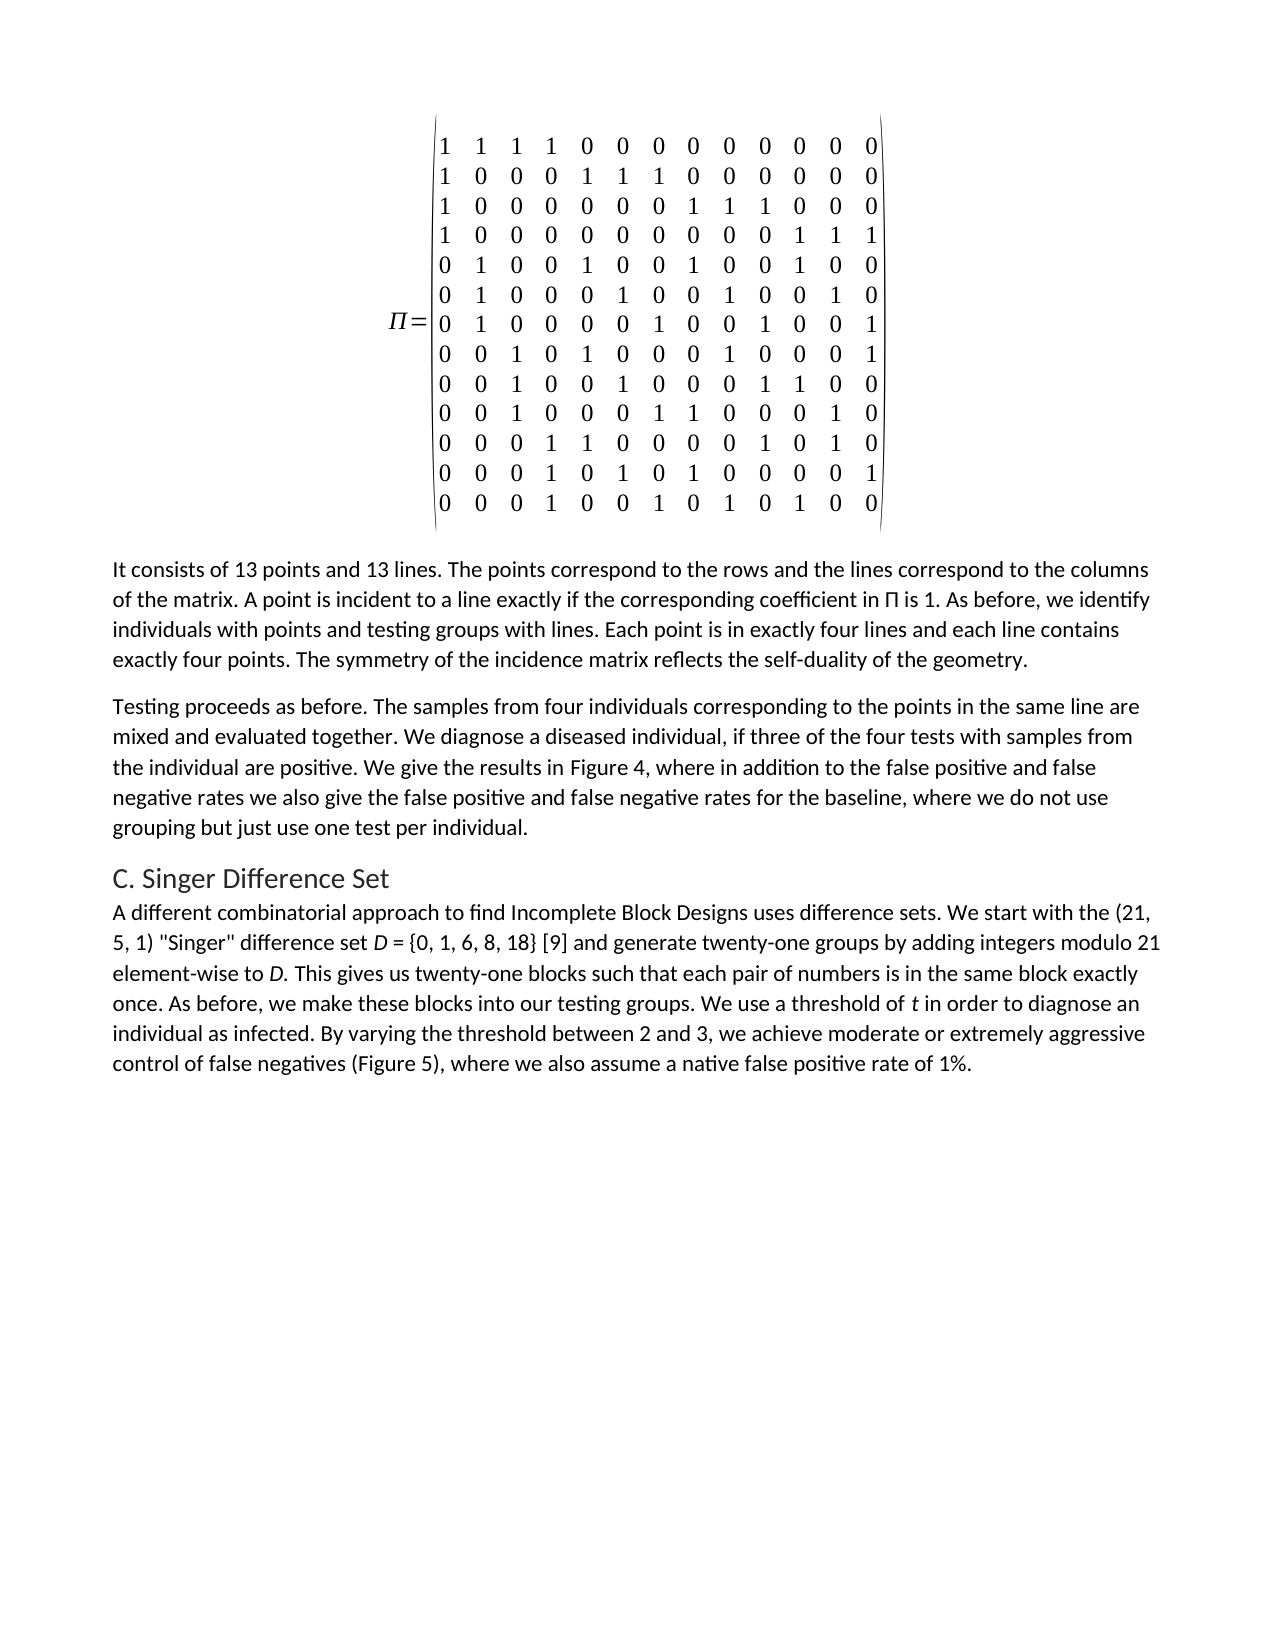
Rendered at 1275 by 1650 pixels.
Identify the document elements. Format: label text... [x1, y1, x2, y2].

text It consists of 13 points and 13 lines. The points correspond to the rows and the lines correspond to the columns of the matrix. A point is incident to a line exactly if the corresponding coefficient in Π is 1. As before, we identify individuals with points and testing groups with lines. Each point is in exactly four lines and each line contains exactly four points. The symmetry of the incidence matrix reflects the self-duality of the geometry. [112, 555, 1162, 673]
text Testing proceeds as before. The samples from four individuals corresponding to the points in the same line are mixed and evaluated together. We diagnose a diseased individual, if three of the four tests with samples from the individual are positive. We give the results in Figure 4, where in addition to the false positive and false negative rates we also give the false positive and false negative rates for the baseline, where we do not use grouping but just use one test per individual. [112, 692, 1162, 841]
subtitle C. Singer Difference Set [112, 860, 1162, 896]
text A different combinatorial approach to find Incomplete Block Designs uses difference sets. We start with the (21, 5, 1) "Singer" difference set D = {0, 1, 6, 8, 18} [9] and generate twenty-one groups by adding integers modulo 21 element-wise to D. This gives us twenty-one blocks such that each pair of numbers is in the same block exactly once. As before, we make these blocks into our testing groups. We use a threshold of t in order to diagnose an individual as infected. By varying the threshold between 2 and 3, we achieve moderate or extremely aggressive control of false negatives (Figure 5), where we also assume a native false positive rate of 1%. [112, 898, 1162, 1077]
